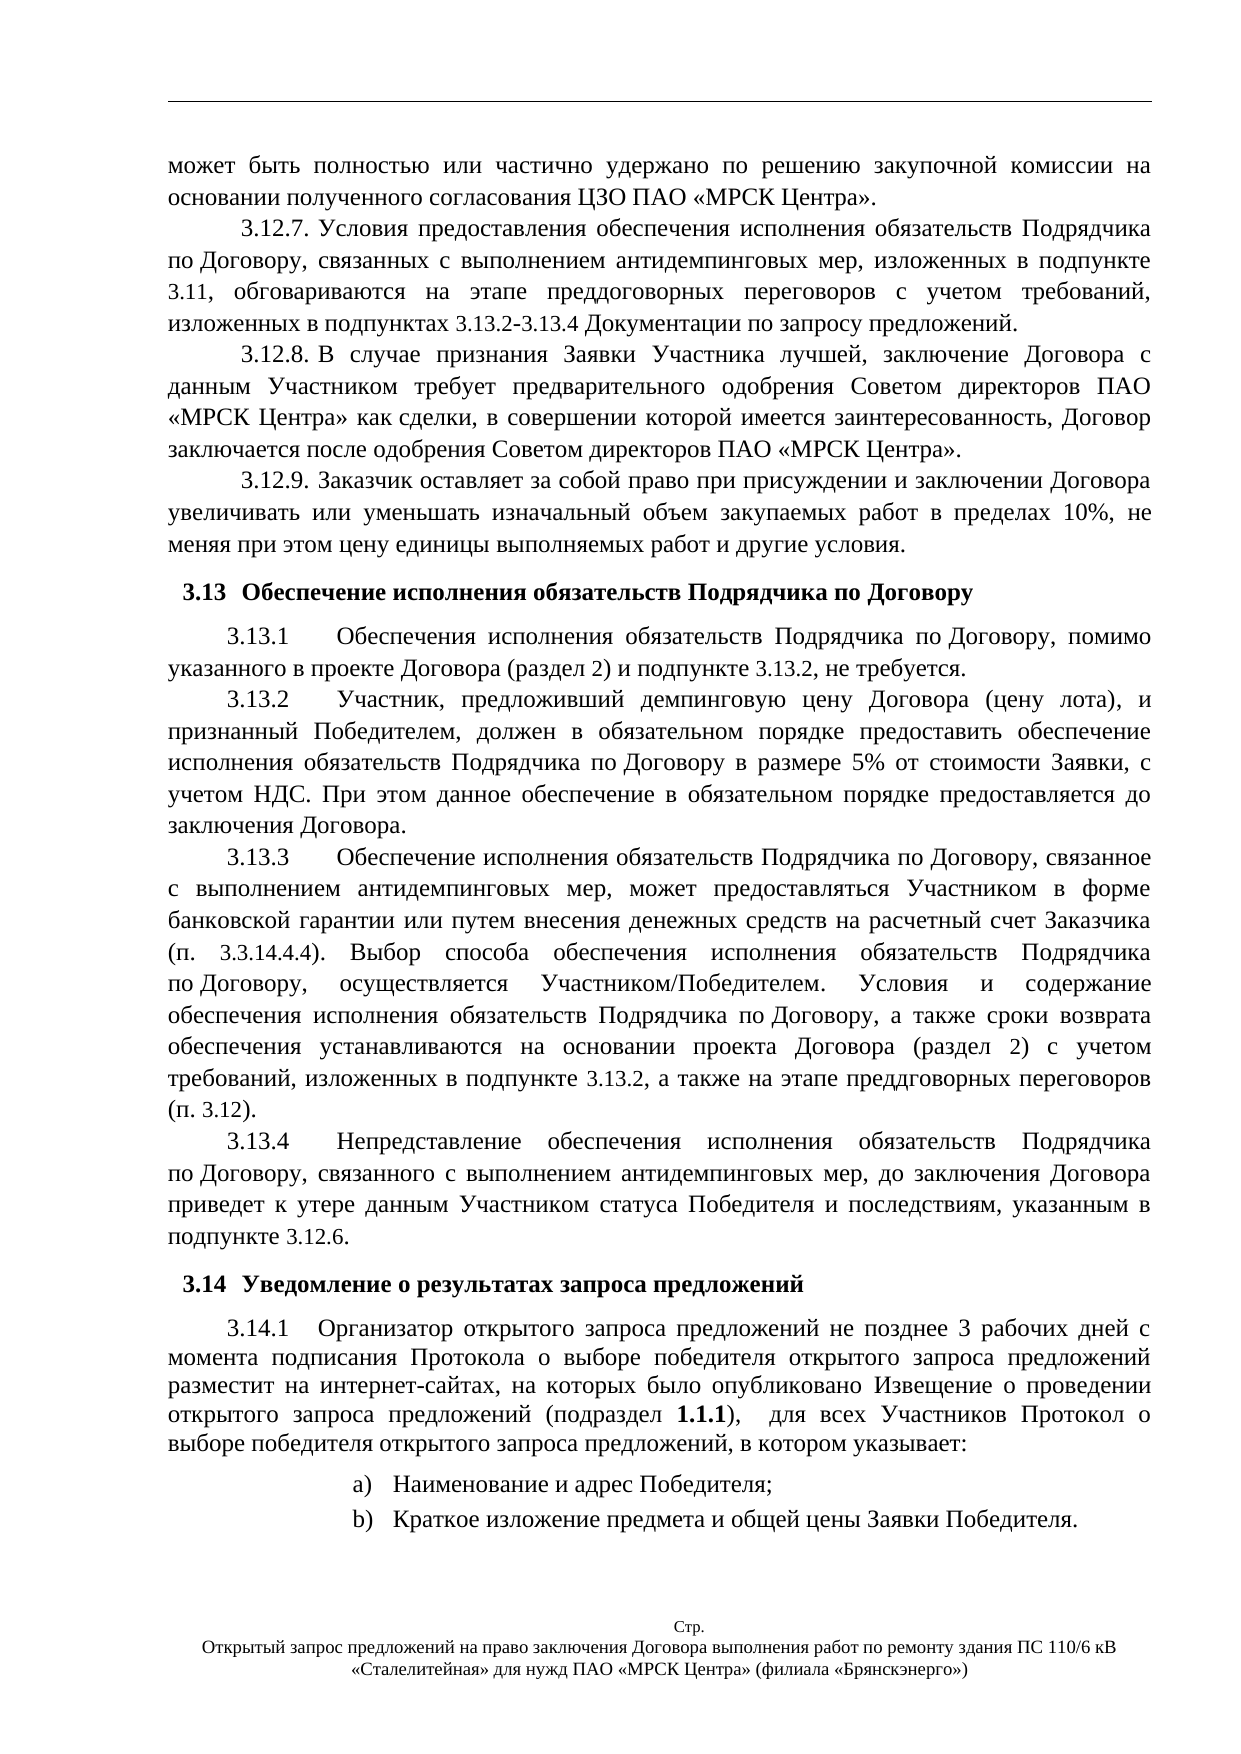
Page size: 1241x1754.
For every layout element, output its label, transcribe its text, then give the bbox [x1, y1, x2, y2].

subtitle Обеспечение исполнения обязательств Подрядчика по Договору [182, 577, 1152, 606]
list В случае признания Заявки Участника лучшей, заключение Договора с данным Участником требует предварительного одобрения Советом директоров ПАО «МРСК Центра» как сделки, в совершении которой имеется заинтересованность, Договор заключается после одобрения Советом директоров ПАО «МРСК Центра». [168, 339, 1152, 463]
list Обеспечения исполнения обязательств Подрядчика по Договору, помимо указанного в проекте Договора (раздел 2) и подпункте 3.13.2, не требуется. [168, 621, 1152, 681]
list Условия предоставления обеспечения исполнения обязательств Подрядчика по Договору, связанных с выполнением антидемпинговых мер, изложенных в подпункте 3.11, обговариваются на этапе преддоговорных переговоров с учетом требований, изложенных в подпунктах 3.13.2-3.13.4 Документации по запросу предложений. [168, 213, 1152, 337]
list Наименование и адрес Победителя; [286, 1469, 1166, 1498]
list Краткое изложение предмета и общей цены Заявки Победителя. [286, 1504, 1166, 1533]
list Участник, предложивший демпинговую цену Договора (цену лота), и признанный Победителем, должен в обязательном порядке предоставить обеспечение исполнения обязательств Подрядчика по Договору в размере 5% от стоимости Заявки, с учетом НДС. При этом данное обеспечение в обязательном порядке предоставляется до заключения Договора. [168, 684, 1152, 839]
list Обеспечение исполнения обязательств Подрядчика по Договору, связанное с выполнением антидемпинговых мер, может предоставляться Участником в форме банковской гарантии или путем внесения денежных средств на расчетный счет Заказчика (п. 3.3.14.4.4). Выбор способа обеспечения исполнения обязательств Подрядчика по Договору, осуществляется Участником/Победителем. Условия и содержание обеспечения исполнения обязательств Подрядчика по Договору, а также сроки возврата обеспечения устанавливаются на основании проекта Договора (раздел 2) с учетом требований, изложенных в подпункте 3.13.2, а также на этапе преддговорных переговоров (п. 3.12). [168, 842, 1152, 1123]
list Заказчик оставляет за собой право при присуждении и заключении Договора увеличивать или уменьшать изначальный объем закупаемых работ в пределах 10%, не меняя при этом цену единицы выполняемых работ и другие условия. [168, 466, 1152, 557]
subtitle Организатор открытого запроса предложений не позднее 3 рабочих дней с момента подписания Протокола о выборе победителя открытого запроса предложений разместит на интернет-сайтах, на которых было опубликовано Извещение о проведении открытого запроса предложений (подраздел 1.1.1), для всех Участников Протокол о выборе победителя открытого запроса предложений, в котором указывает: [168, 1313, 1152, 1457]
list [168, 150, 1152, 210]
list Непредставление обеспечения исполнения обязательств Подрядчика по Договору, связанного с выполнением антидемпинговых мер, до заключения Договора приведет к утере данным Участником статуса Победителя и последствиям, указанным в подпункте 3.12.6. [168, 1126, 1152, 1249]
subtitle Уведомление о результатах запроса предложений [182, 1269, 1152, 1298]
